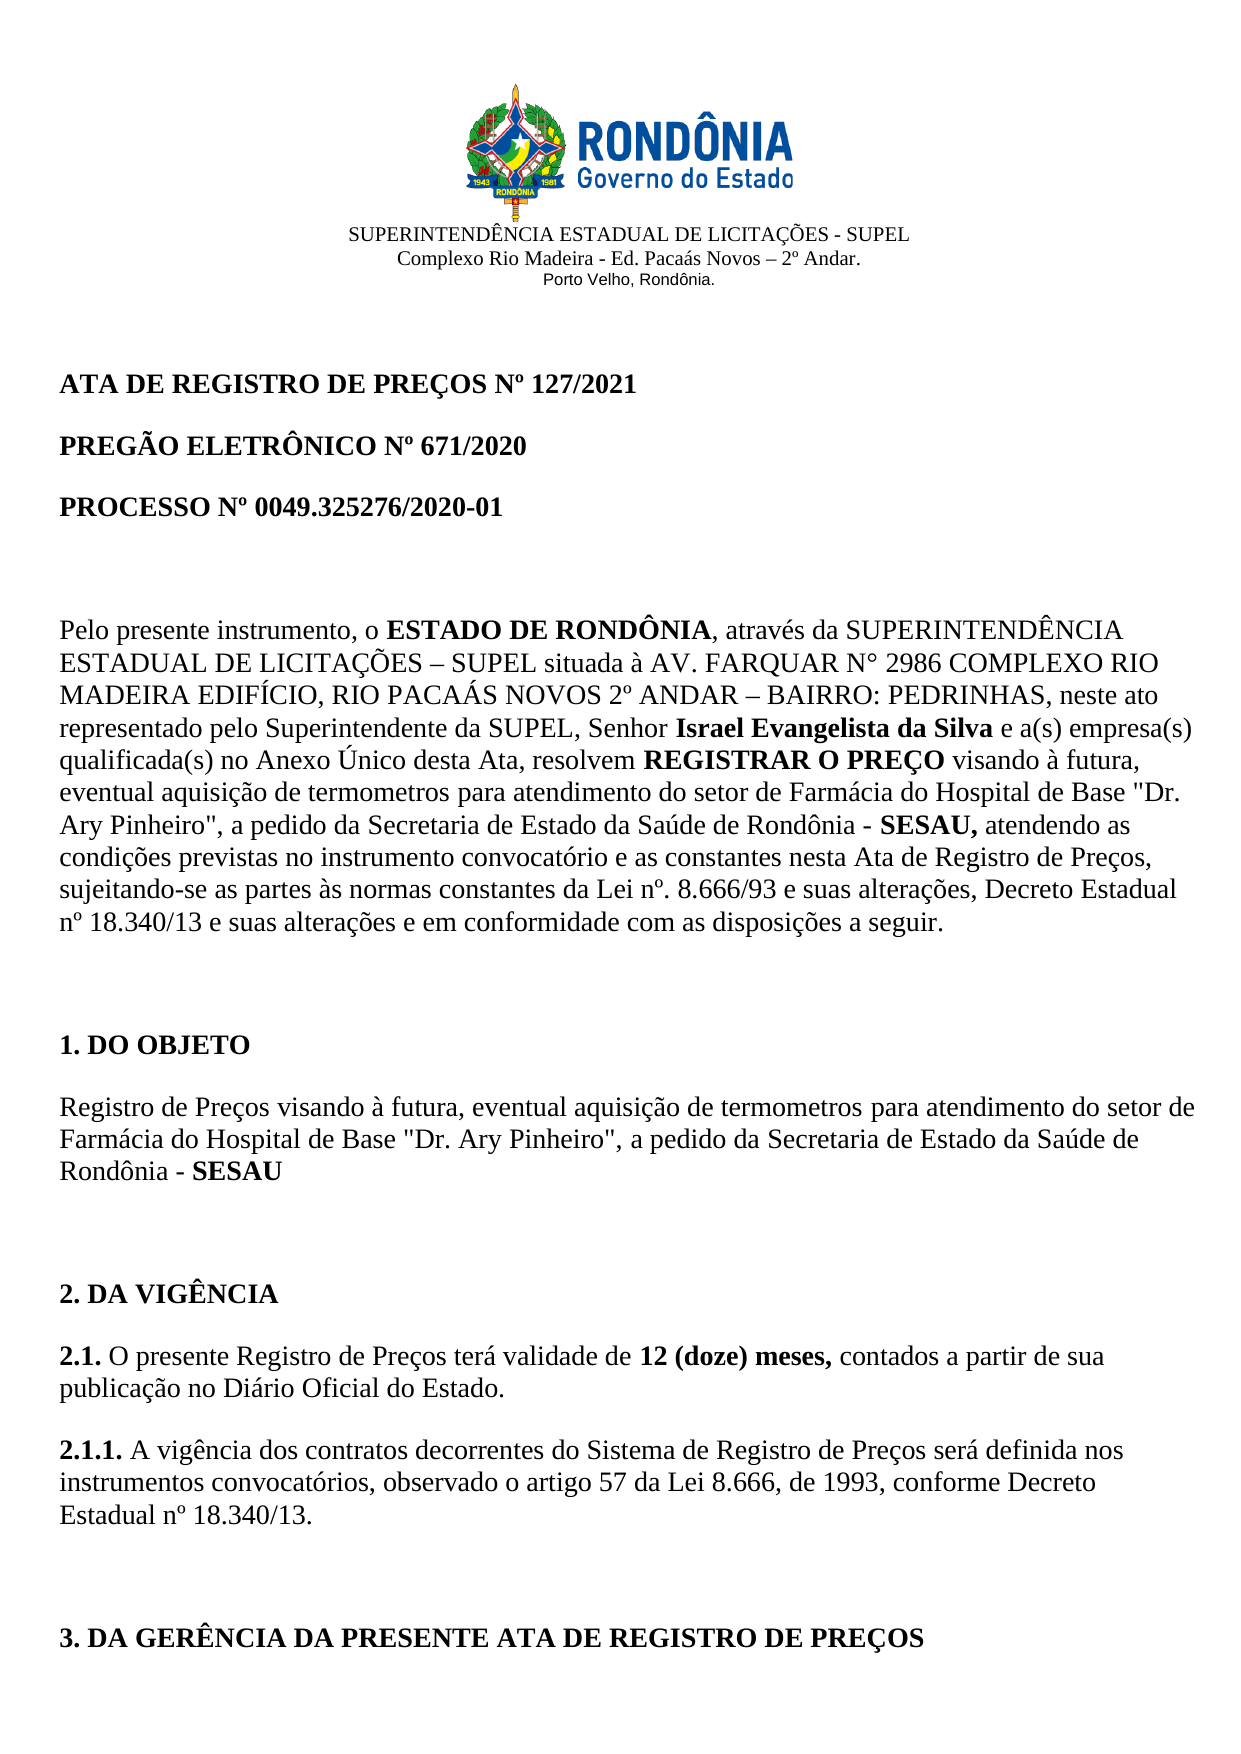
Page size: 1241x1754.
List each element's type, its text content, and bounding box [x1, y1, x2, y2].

text Porto Velho, Rondônia. [59, 270, 1199, 289]
text Pelo presente instrumento, o ESTADO DE RONDÔNIA, através da SUPERINTENDÊNCIA ESTADUAL DE LICITAÇÕES – SUPEL situada à AV. FARQUAR N° 2986 COMPLEXO RIO MADEIRA EDIFÍCIO, RIO PACAÁS NOVOS 2º ANDAR – BAIRRO: PEDRINHAS, neste ato representado pelo Superintendente da SUPEL, Senhor Israel Evangelista da Silva e a(s) empresa(s) qualificada(s) no Anexo Único desta Ata, resolvem REGISTRAR O PREÇO visando à futura, eventual aquisição de termometros para atendimento do setor de Farmácia do Hospital de Base "Dr. Ary Pinheiro", a pedido da Secretaria de Estado da Saúde de Rondônia - SESAU, atendendo as condições previstas no instrumento convocatório e as constantes nesta Ata de Registro de Preços, sujeitando-se as partes às normas constantes da Lei nº. 8.666/93 e suas alterações, Decreto Estadual nº 18.340/13 e suas alterações e em conformidade com as disposições a seguir. [59, 613, 1199, 937]
text Complexo Rio Madeira - Ed. Pacaás Novos – 2º Andar. [59, 246, 1199, 270]
text Registro de Preços visando à futura, eventual aquisição de termometros para atendimento do setor de Farmácia do Hospital de Base "Dr. Ary Pinheiro", a pedido da Secretaria de Estado da Saúde de Rondônia - SESAU [59, 1090, 1199, 1187]
text 2. DA VIGÊNCIA [59, 1278, 1199, 1310]
text PROCESSO Nº 0049.325276/2020-01 [59, 490, 1199, 523]
text 2.1. O presente Registro de Preços terá validade de 12 (doze) meses, contados a partir de sua publicação no Diário Oficial do Estado. [59, 1339, 1199, 1404]
text SUPERINTENDÊNCIA ESTADUAL DE LICITAÇÕES - SUPEL [59, 222, 1199, 246]
picture [465, 83, 793, 222]
text PREGÃO ELETRÔNICO Nº 671/2020 [59, 429, 1199, 461]
text ATA DE REGISTRO DE PREÇOS Nº 127/2021 [59, 367, 1199, 399]
text 1. DO OBJETO [59, 1028, 1199, 1061]
text 2.1.1. A vigência dos contratos decorrentes do Sistema de Registro de Preços será definida nos instrumentos convocatórios, observado o artigo 57 da Lei 8.666, de 1993, conforme Decreto Estadual nº 18.340/13. [59, 1433, 1199, 1530]
text 3. DA GERÊNCIA DA PRESENTE ATA DE REGISTRO DE PREÇOS [59, 1621, 1199, 1653]
